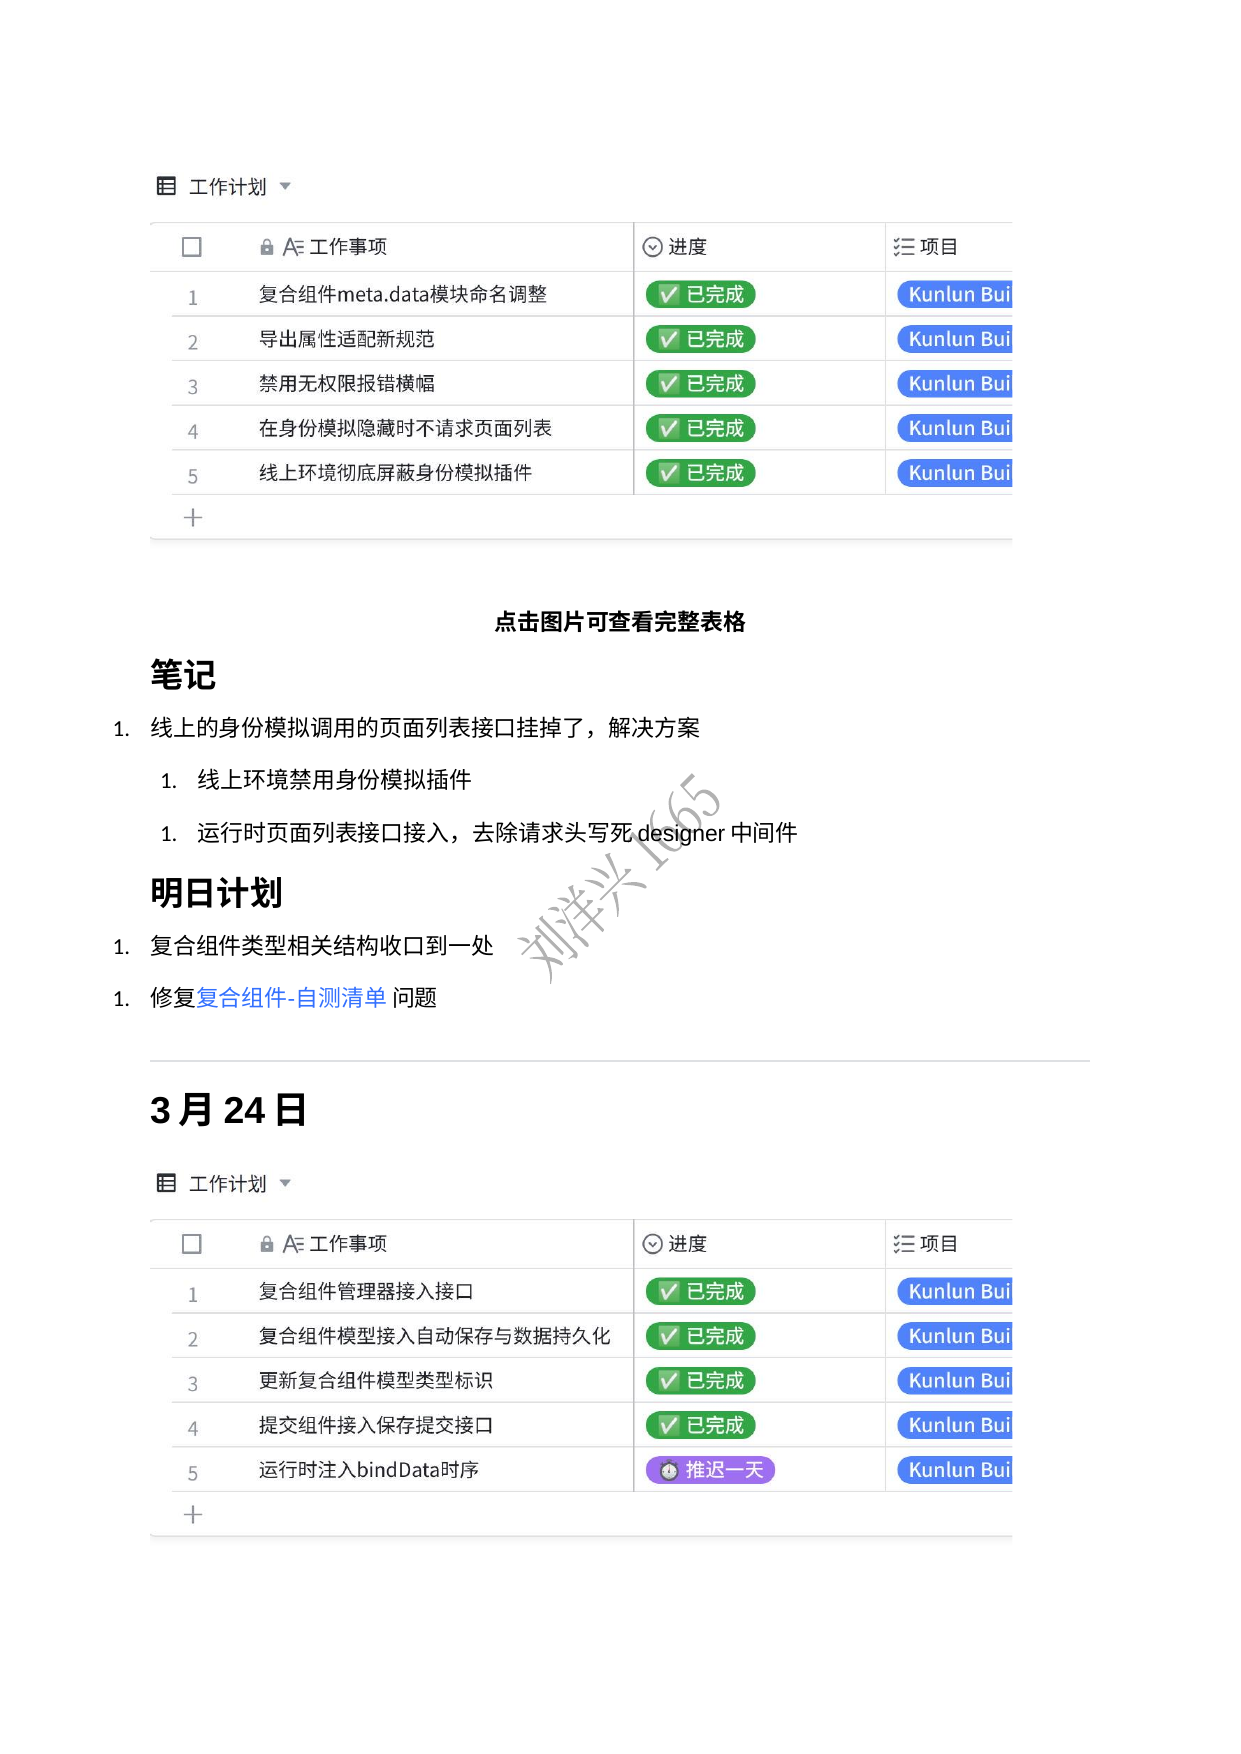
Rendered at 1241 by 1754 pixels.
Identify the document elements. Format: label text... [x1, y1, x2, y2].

list 修复复合组件-自测清单 问题 [112, 980, 1090, 1013]
list 线上的身份模拟调用的页面列表接口挂掉了，解决方案 [112, 710, 1090, 743]
list 复合组件类型相关结构收口到一处 [112, 927, 1090, 961]
picture [150, 150, 1013, 573]
text 点击图片可查看完整表格 [150, 603, 1090, 637]
list 运行时页面列表接口接入，去除请求头写死designer中间件 [160, 814, 1090, 848]
list 线上环境禁用身份模拟插件 [160, 762, 1090, 795]
picture [150, 1146, 1013, 1570]
